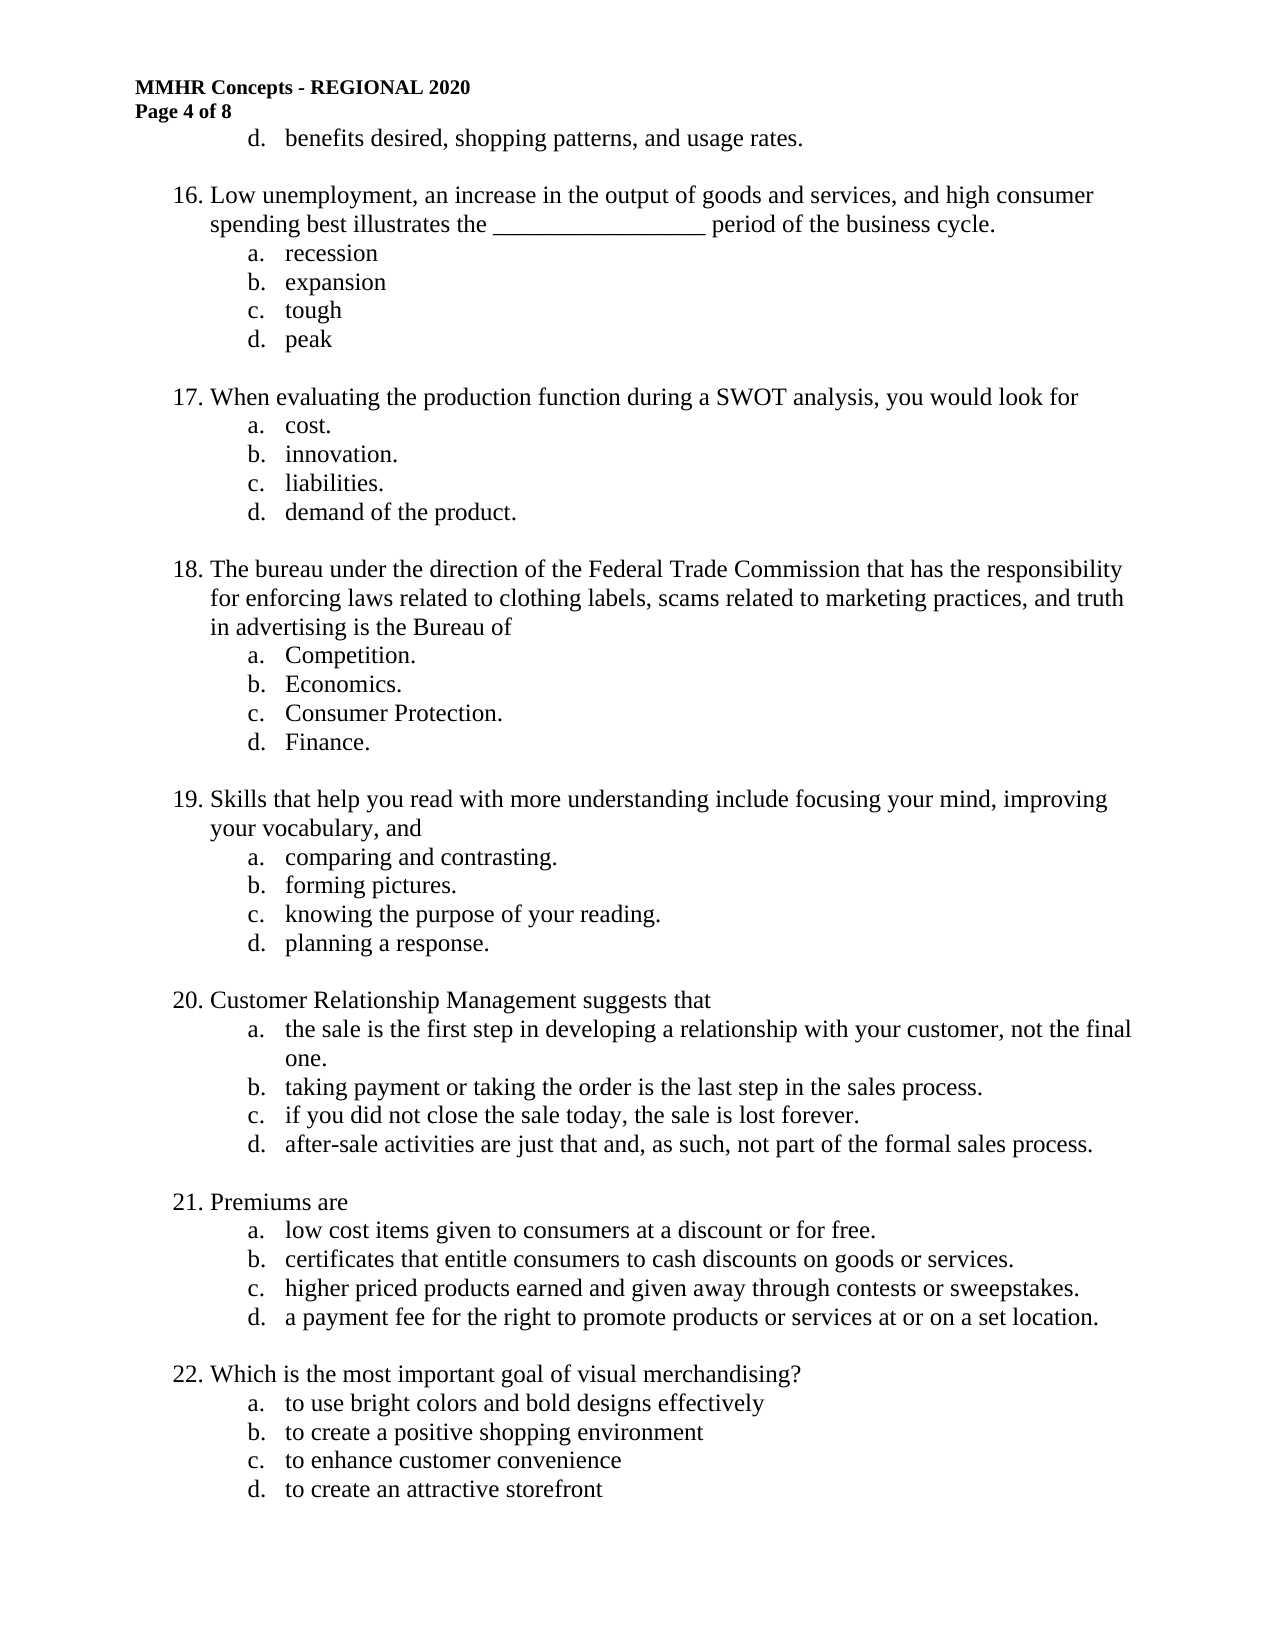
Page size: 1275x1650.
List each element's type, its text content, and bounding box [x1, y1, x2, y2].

list the sale is the first step in developing a relationship with your customer, not the final one. [247, 1014, 1153, 1072]
list benefits desired, shopping patterns, and usage rates. [247, 123, 1140, 152]
list low cost items given to consumers at a discount or for free. [247, 1216, 1140, 1244]
list certificates that entitle consumers to cash discounts on goods or services. [247, 1244, 1140, 1273]
list liabilities. [247, 468, 1140, 497]
list innovation. [247, 439, 1140, 468]
list comparing and contrasting. [247, 842, 1140, 871]
list demand of the product. [247, 497, 1140, 526]
list Premiums are [172, 1187, 1140, 1216]
list Finance. [247, 727, 1140, 756]
list higher priced products earned and given away through contests or sweepstakes. [247, 1273, 1140, 1302]
list a payment fee for the right to promote products or services at or on a set location. [247, 1302, 1140, 1331]
list When evaluating the production function during a SWOT analysis, you would look for [172, 382, 1140, 411]
list Economics. [247, 669, 1140, 698]
list forming pictures. [247, 871, 1140, 899]
list expansion [247, 267, 1140, 296]
list after-sale activities are just that and, as such, not part of the formal sales process. [247, 1129, 1140, 1158]
list to create a positive shopping environment [247, 1417, 1140, 1446]
list planning a response. [247, 928, 1140, 957]
list Customer Relationship Management suggests that [172, 986, 1140, 1014]
list if you did not close the sale today, the sale is lost forever. [247, 1101, 1140, 1129]
list Skills that help you read with more understanding include focusing your mind, improving your vocabulary, and [172, 784, 1140, 842]
list Competition. [247, 641, 1140, 669]
list recession [247, 238, 1140, 267]
list to create an attractive storefront [247, 1474, 1140, 1503]
list cost. [247, 411, 1140, 439]
list Which is the most important goal of visual merchandising? [172, 1359, 1140, 1388]
list Low unemployment, an increase in the output of goods and services, and high consumer spending best illustrates the _________________ period of the business cycle. [172, 181, 1140, 238]
list The bureau under the direction of the Federal Trade Commission that has the responsibility for enforcing laws related to clothing labels, scams related to marketing practices, and truth in advertising is the Bureau of [172, 554, 1140, 641]
list tough [247, 296, 1140, 324]
list peak [247, 324, 1140, 353]
list to enhance customer convenience [247, 1446, 1140, 1474]
list taking payment or taking the order is the last step in the sales process. [247, 1072, 1140, 1101]
list knowing the purpose of your reading. [247, 899, 1140, 928]
list Consumer Protection. [247, 698, 1140, 727]
list to use bright colors and bold designs effectively [247, 1388, 1140, 1417]
